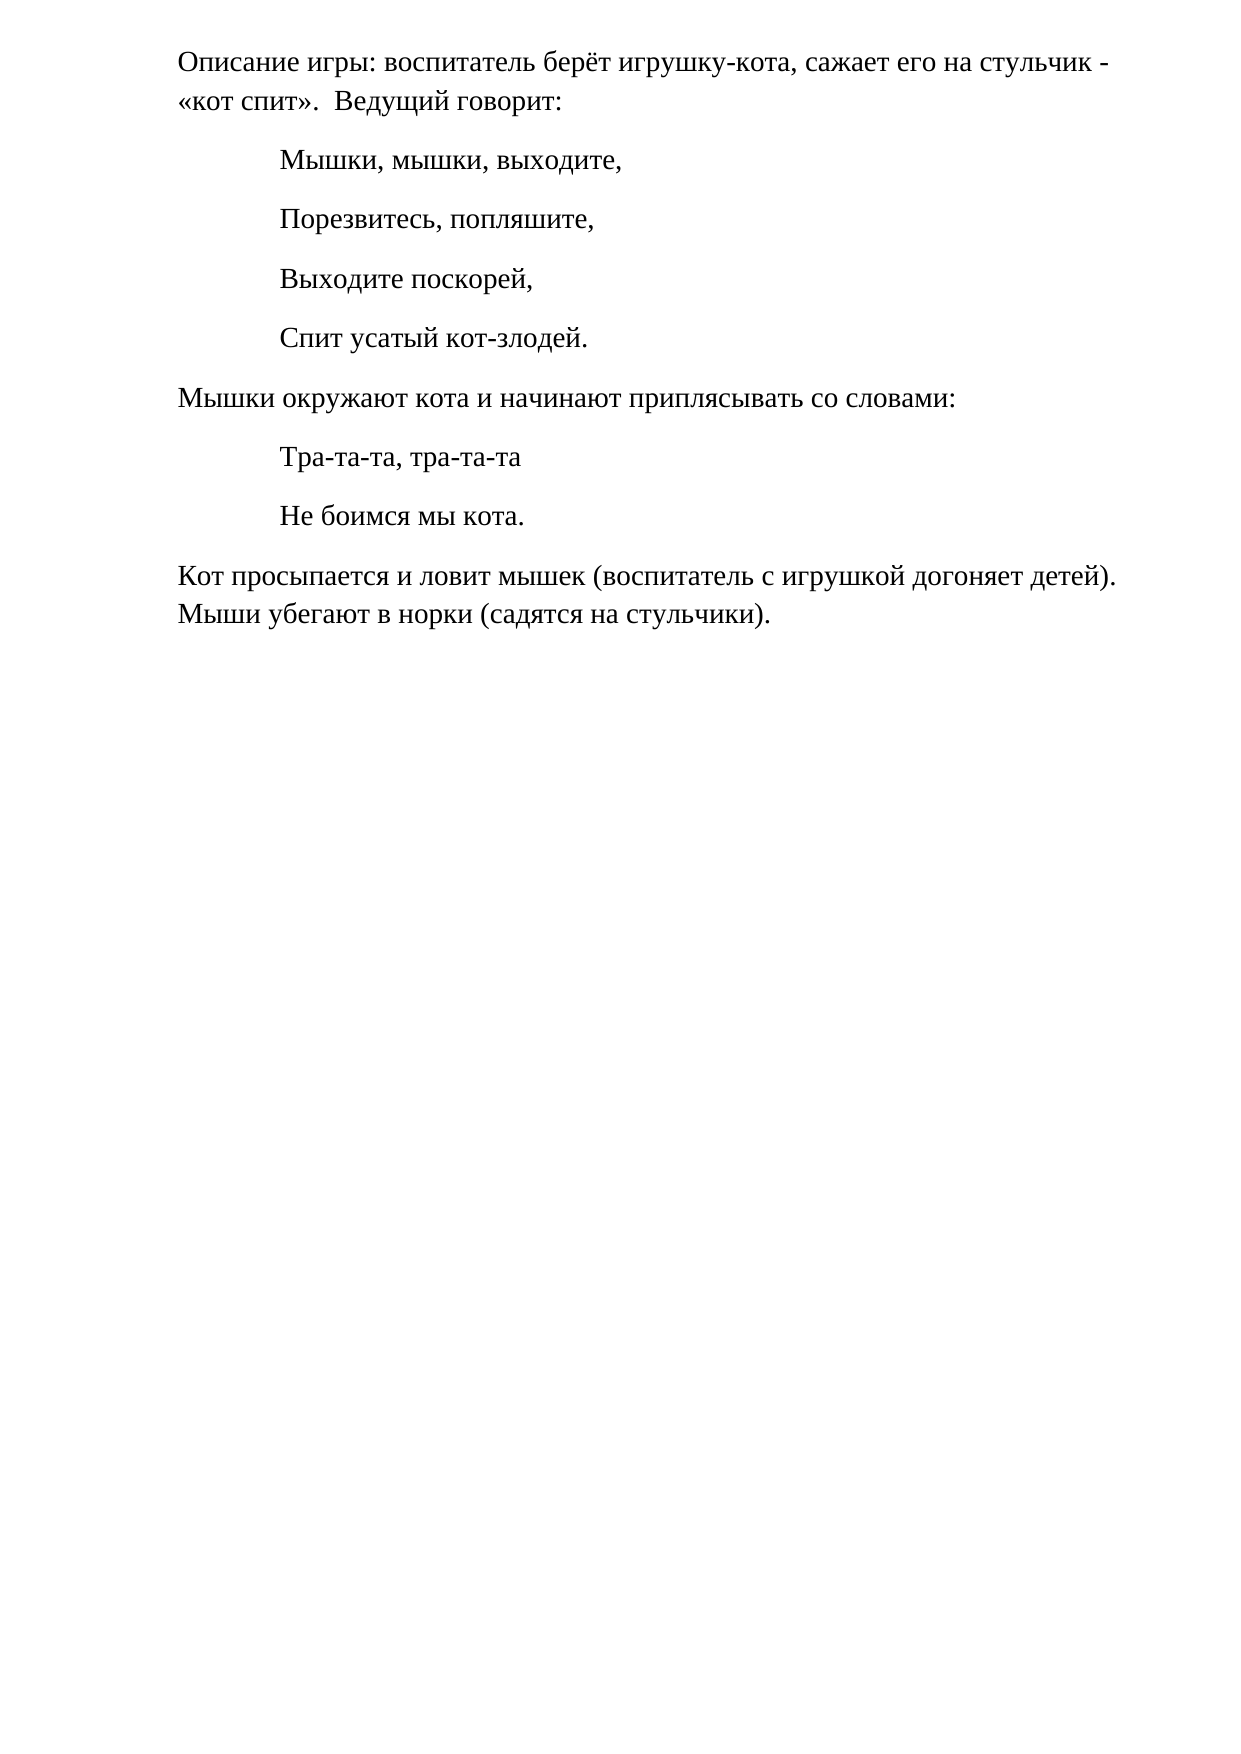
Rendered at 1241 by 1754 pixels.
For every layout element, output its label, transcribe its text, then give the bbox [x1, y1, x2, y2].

text Кот просыпается и ловит мышек (воспитатель с игрушкой догоняет детей). Мыши убегают в норки (садятся на стульчики). [177, 558, 1152, 630]
text Мышки окружают кота и начинают приплясывать со словами: [177, 380, 1152, 413]
text Не боимся мы кота. [177, 498, 1152, 532]
text Тра-та-та, тра-та-та [177, 439, 1152, 473]
text Мышки, мышки, выходите, [177, 142, 1152, 176]
text Описание игры: воспитатель берёт игрушку-кота, сажает его на стульчик - «кот спит». Ведущий говорит: [177, 44, 1152, 116]
text Спит усатый кот-злодей. [177, 320, 1152, 354]
text Порезвитесь, попляшите, [177, 202, 1152, 235]
text Выходите поскорей, [177, 261, 1152, 294]
